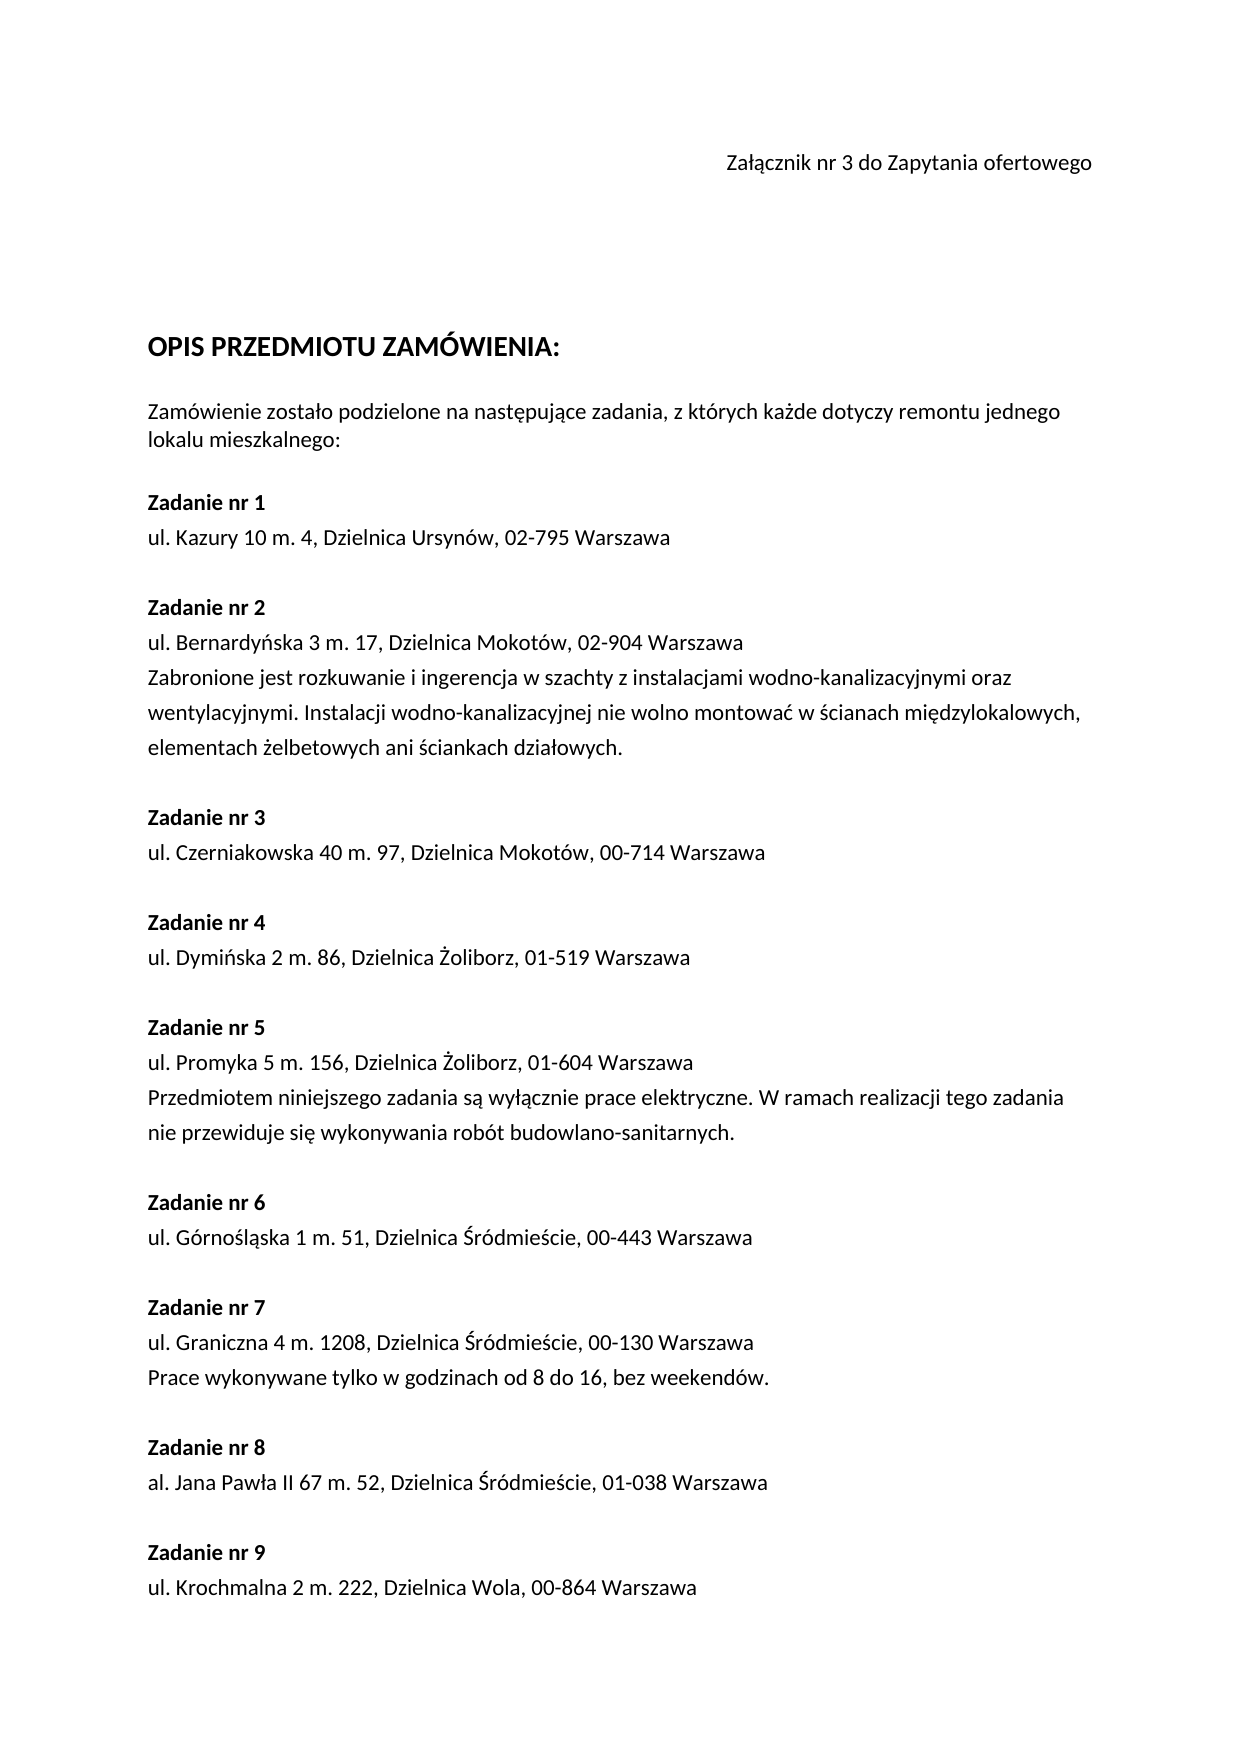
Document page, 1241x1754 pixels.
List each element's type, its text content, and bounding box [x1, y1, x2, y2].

text Przedmiotem niniejszego zadania są wyłącznie prace elektryczne. W ramach realizacji tego zadania nie przewiduje się wykonywania robót budowlano-sanitarnych. [148, 1083, 1093, 1146]
text Zadanie nr 8 [148, 1433, 1093, 1461]
text Zadanie nr 3 [148, 803, 1093, 831]
text ul. Czerniakowska 40 m. 97, Dzielnica Mokotów, 00-714 Warszawa [148, 838, 1093, 866]
text Załącznik nr 3 do Zapytania ofertowego [148, 148, 1093, 176]
text ul. Górnośląska 1 m. 51, Dzielnica Śródmieście, 00-443 Warszawa [148, 1223, 1093, 1251]
text ul. Bernardyńska 3 m. 17, Dzielnica Mokotów, 02-904 Warszawa [148, 628, 1093, 656]
text Zadanie nr 6 [148, 1188, 1093, 1216]
text al. Jana Pawła II 67 m. 52, Dzielnica Śródmieście, 01-038 Warszawa [148, 1468, 1093, 1496]
text Zadanie nr 7 [148, 1293, 1093, 1321]
text ul. Kazury 10 m. 4, Dzielnica Ursynów, 02-795 Warszawa [148, 523, 1093, 551]
text ul. Graniczna 4 m. 1208, Dzielnica Śródmieście, 00-130 Warszawa [148, 1328, 1093, 1356]
text ul. Dymińska 2 m. 86, Dzielnica Żoliborz, 01-519 Warszawa [148, 943, 1093, 971]
text Zamówienie zostało podzielone na następujące zadania, z których każde dotyczy remontu jednego lokalu mieszkalnego: [148, 397, 1093, 453]
text Zabronione jest rozkuwanie i ingerencja w szachty z instalacjami wodno-kanalizacyjnymi oraz wentylacyjnymi. Instalacji wodno-kanalizacyjnej nie wolno montować w ścianach międzylokalowych, elementach żelbetowych ani ściankach działowych. [148, 663, 1093, 761]
text Zadanie nr 1 [148, 488, 1093, 516]
text Zadanie nr 9 [148, 1538, 1093, 1566]
text Zadanie nr 2 [148, 593, 1093, 621]
text Zadanie nr 4 [148, 908, 1093, 936]
text Zadanie nr 5 [148, 1013, 1093, 1041]
text Prace wykonywane tylko w godzinach od 8 do 16, bez weekendów. [148, 1363, 1093, 1391]
text ul. Promyka 5 m. 156, Dzielnica Żoliborz, 01-604 Warszawa [148, 1048, 1093, 1076]
text OPIS PRZEDMIOTU ZAMÓWIENIA: [148, 328, 1093, 363]
text ul. Krochmalna 2 m. 222, Dzielnica Wola, 00-864 Warszawa [148, 1573, 1093, 1601]
